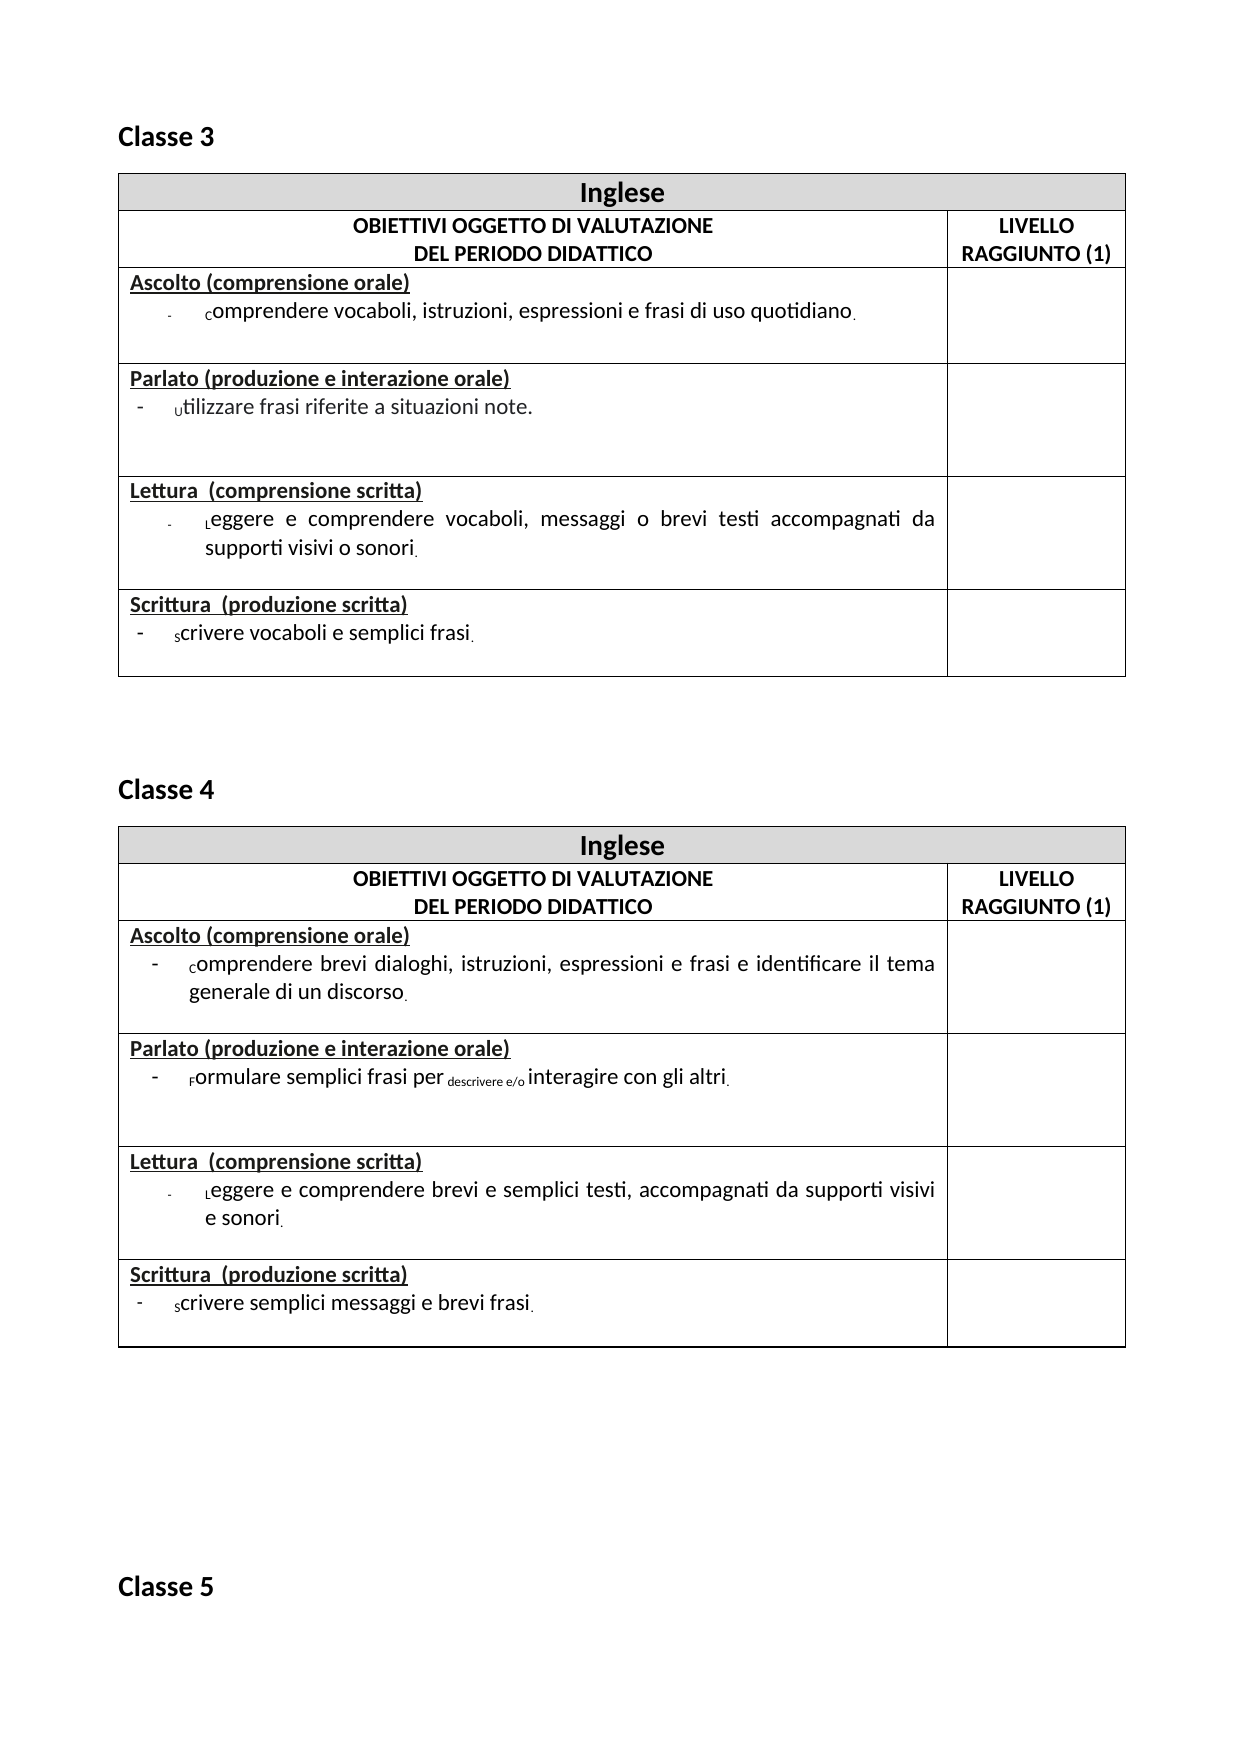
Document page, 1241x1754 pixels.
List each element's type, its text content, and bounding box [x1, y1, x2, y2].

text Classe 5 [118, 1568, 1122, 1603]
table_cell [948, 1147, 1125, 1259]
table_cell Ascolto (comprensione orale) Comprendere brevi dialoghi, istruzioni, espressioni e frasi e identificare il tema generale di un discorso. [119, 921, 947, 1033]
table_cell Parlato (produzione e interazione orale) Utilizzare frasi riferite a situazioni note. [119, 364, 947, 476]
text Classe 3 [118, 118, 1122, 154]
table_cell [948, 1034, 1125, 1146]
table_cell Parlato (produzione e interazione orale) Formulare semplici frasi per descrivere e/o interagire con gli altri. [119, 1034, 947, 1146]
table_cell OBIETTIVI OGGETTO DI VALUTAZIONE DEL PERIODO DIDATTICO [119, 864, 947, 920]
table_cell Lettura (comprensione scritta) Leggere e comprendere vocaboli, messaggi o brevi testi accompagnati da supporti visivi o sonori. [119, 477, 947, 589]
table_cell OBIETTIVI OGGETTO DI VALUTAZIONE DEL PERIODO DIDATTICO [119, 211, 947, 267]
table_cell Ascolto (comprensione orale) Comprendere vocaboli, istruzioni, espressioni e frasi di uso quotidiano. [119, 268, 947, 363]
table_cell [948, 590, 1125, 676]
table_cell [948, 1260, 1125, 1346]
table_header Inglese [119, 827, 1125, 863]
table_cell [948, 364, 1125, 476]
table_cell LIVELLO RAGGIUNTO (1) [948, 864, 1125, 920]
table_header Inglese [119, 174, 1125, 210]
table_cell Lettura (comprensione scritta) Leggere e comprendere brevi e semplici testi, accompagnati da supporti visivi e sonori. [119, 1147, 947, 1259]
text Classe 4 [118, 771, 1122, 807]
table_cell [948, 268, 1125, 363]
table_cell [948, 921, 1125, 1033]
table_cell LIVELLO RAGGIUNTO (1) [948, 211, 1125, 267]
table_cell [948, 477, 1125, 589]
table_cell Scrittura (produzione scritta) Scrivere semplici messaggi e brevi frasi. [119, 1260, 947, 1346]
table_cell Scrittura (produzione scritta) Scrivere vocaboli e semplici frasi. [119, 590, 947, 676]
